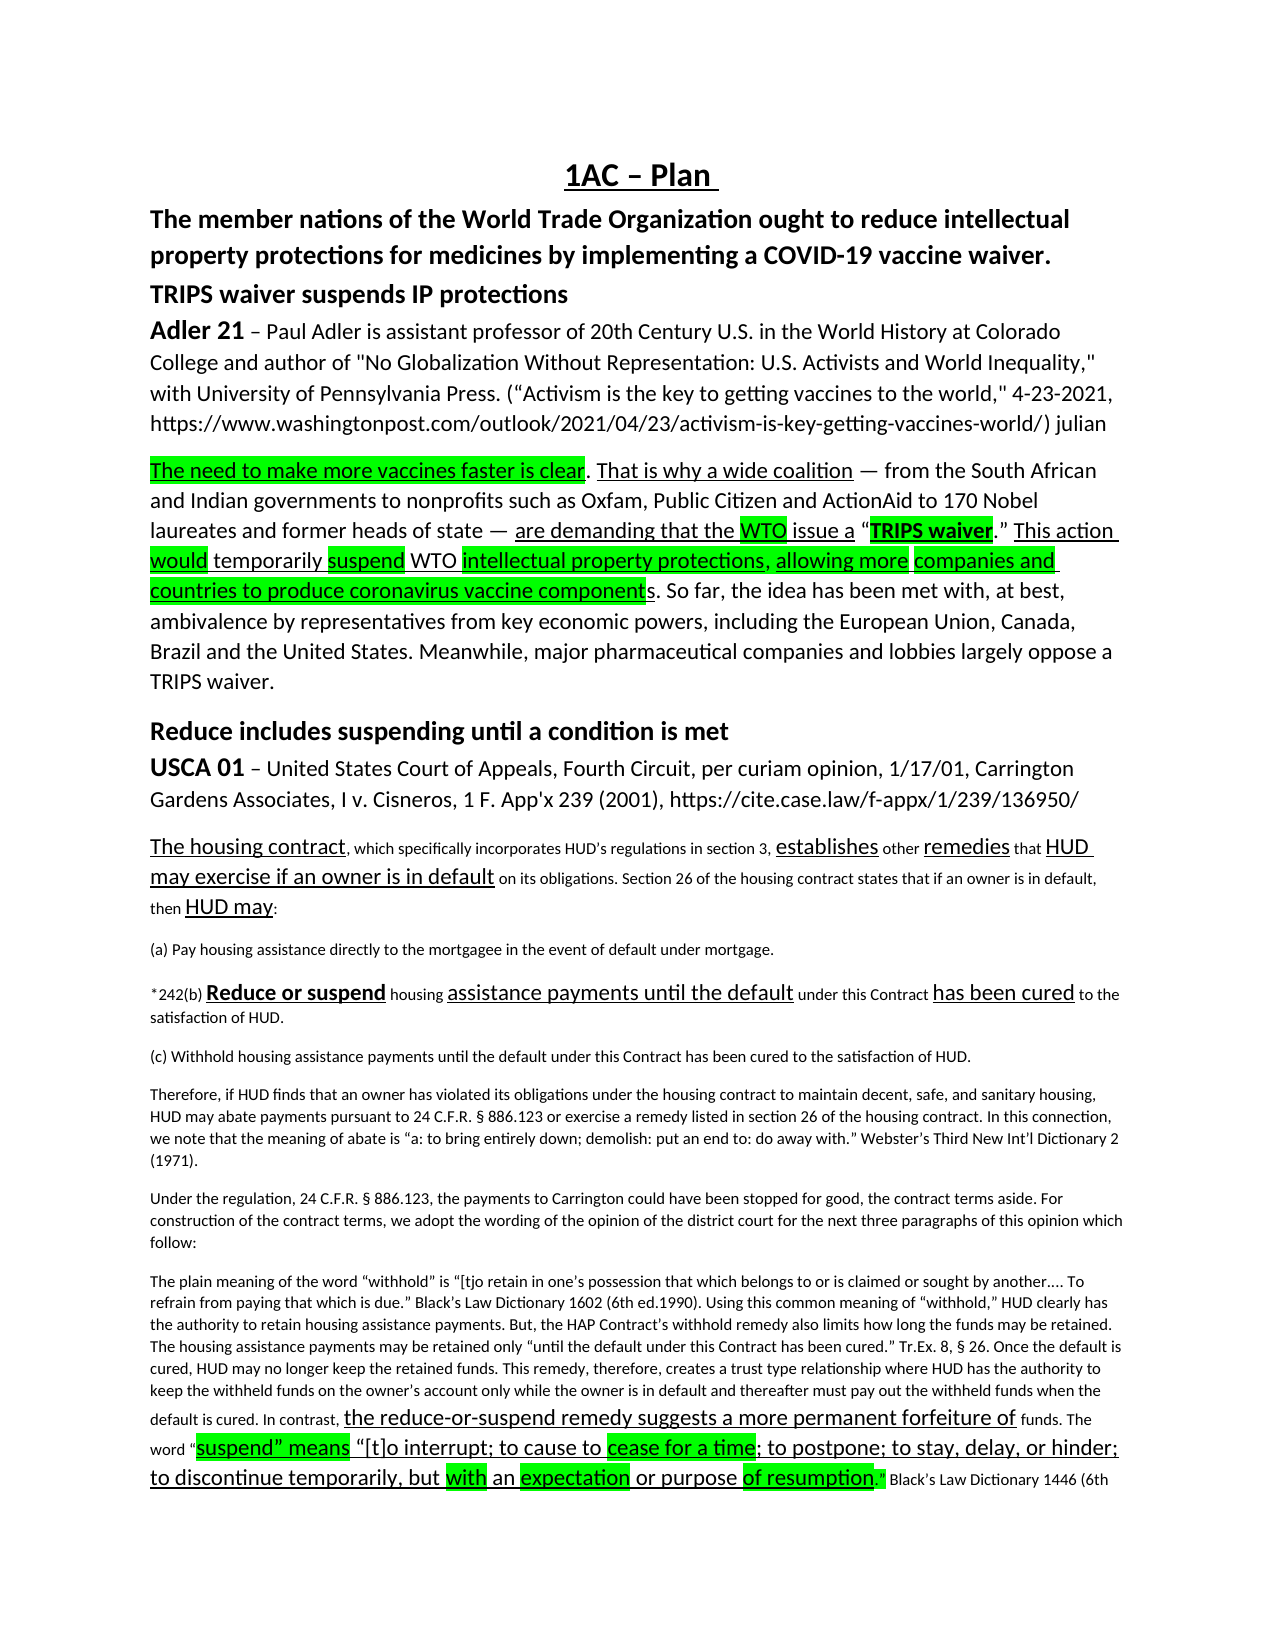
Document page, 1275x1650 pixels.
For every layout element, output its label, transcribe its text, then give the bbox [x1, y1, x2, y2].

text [150, 1271, 1125, 1491]
text *242(b) Reduce or suspend housing assistance payments until the default under this Contract has been cured to the satisfaction of HUD. [150, 978, 1125, 1028]
text Therefore, if HUD finds that an owner has violated its obligations under the housing contract to maintain decent, safe, and sanitary housing, HUD may abate payments pursuant to 24 C.F.R. § 886.123 or exercise a remedy listed in section 26 of the housing contract. In this connection, we note that the meaning of abate is “a: to bring entirely down; demolish: put an end to: do away with.” Webster’s Third New Int’l Dictionary 2 (1971). [150, 1084, 1125, 1170]
text (c) Withhold housing assistance payments until the default under this Contract has been cured to the satisfaction of HUD. [150, 1046, 1125, 1066]
text Adler 21 – Paul Adler is assistant professor of 20th Century U.S. in the World History at Colorado College and author of "No Globalization Without Representation: U.S. Activists and World Inequality," with University of Pennsylvania Press. (“Activism is the key to getting vaccines to the world," 4-23-2021, https://www.washingtonpost.com/outlook/2021/04/23/activism-is-key-getting-vaccines-world/) julian [150, 313, 1125, 437]
subtitle The member nations of the World Trade Organization ought to reduce intellectual property protections for medicines by implementing a COVID-19 vaccine waiver. [150, 202, 1125, 271]
subtitle 1AC – Plan [150, 154, 1125, 195]
subtitle TRIPS waiver suspends IP protections [150, 278, 1125, 311]
text Reduce includes suspending until a condition is met [150, 714, 1125, 747]
text USCA 01 – United States Court of Appeals, Fourth Circuit, per curiam opinion, 1/17/01, Carrington Gardens Associates, I v. Cisneros, 1 F. App'x 239 (2001), https://cite.case.law/f-appx/1/239/136950/ [150, 750, 1125, 813]
text (a) Pay housing assistance directly to the mortgagee in the event of default under mortgage. [150, 939, 1125, 959]
text Under the regulation, 24 C.F.R. § 886.123, the payments to Carrington could have been stopped for good, the contract terms aside. For construction of the contract terms, we adopt the wording of the opinion of the district court for the next three paragraphs of this opinion which follow: [150, 1188, 1125, 1253]
text The housing contract, which specifically incorporates HUD’s regulations in section 3, establishes other remedies that HUD may exercise if an owner is in default on its obligations. Section 26 of the housing contract states that if an owner is in default, then HUD may: [150, 832, 1125, 920]
text The need to make more vaccines faster is clear. That is why a wide coalition — from the South African and Indian governments to nonprofits such as Oxfam, Public Citizen and ActionAid to 170 Nobel laureates and former heads of state — are demanding that the WTO issue a “TRIPS waiver.” This action would temporarily suspend WTO intellectual property protections, allowing more companies and countries to produce coronavirus vaccine components. So far, the idea has been met with, at best, ambivalence by representatives from key economic powers, including the European Union, Canada, Brazil and the United States. Meanwhile, major pharmaceutical companies and lobbies largely oppose a TRIPS waiver. [150, 456, 1125, 695]
